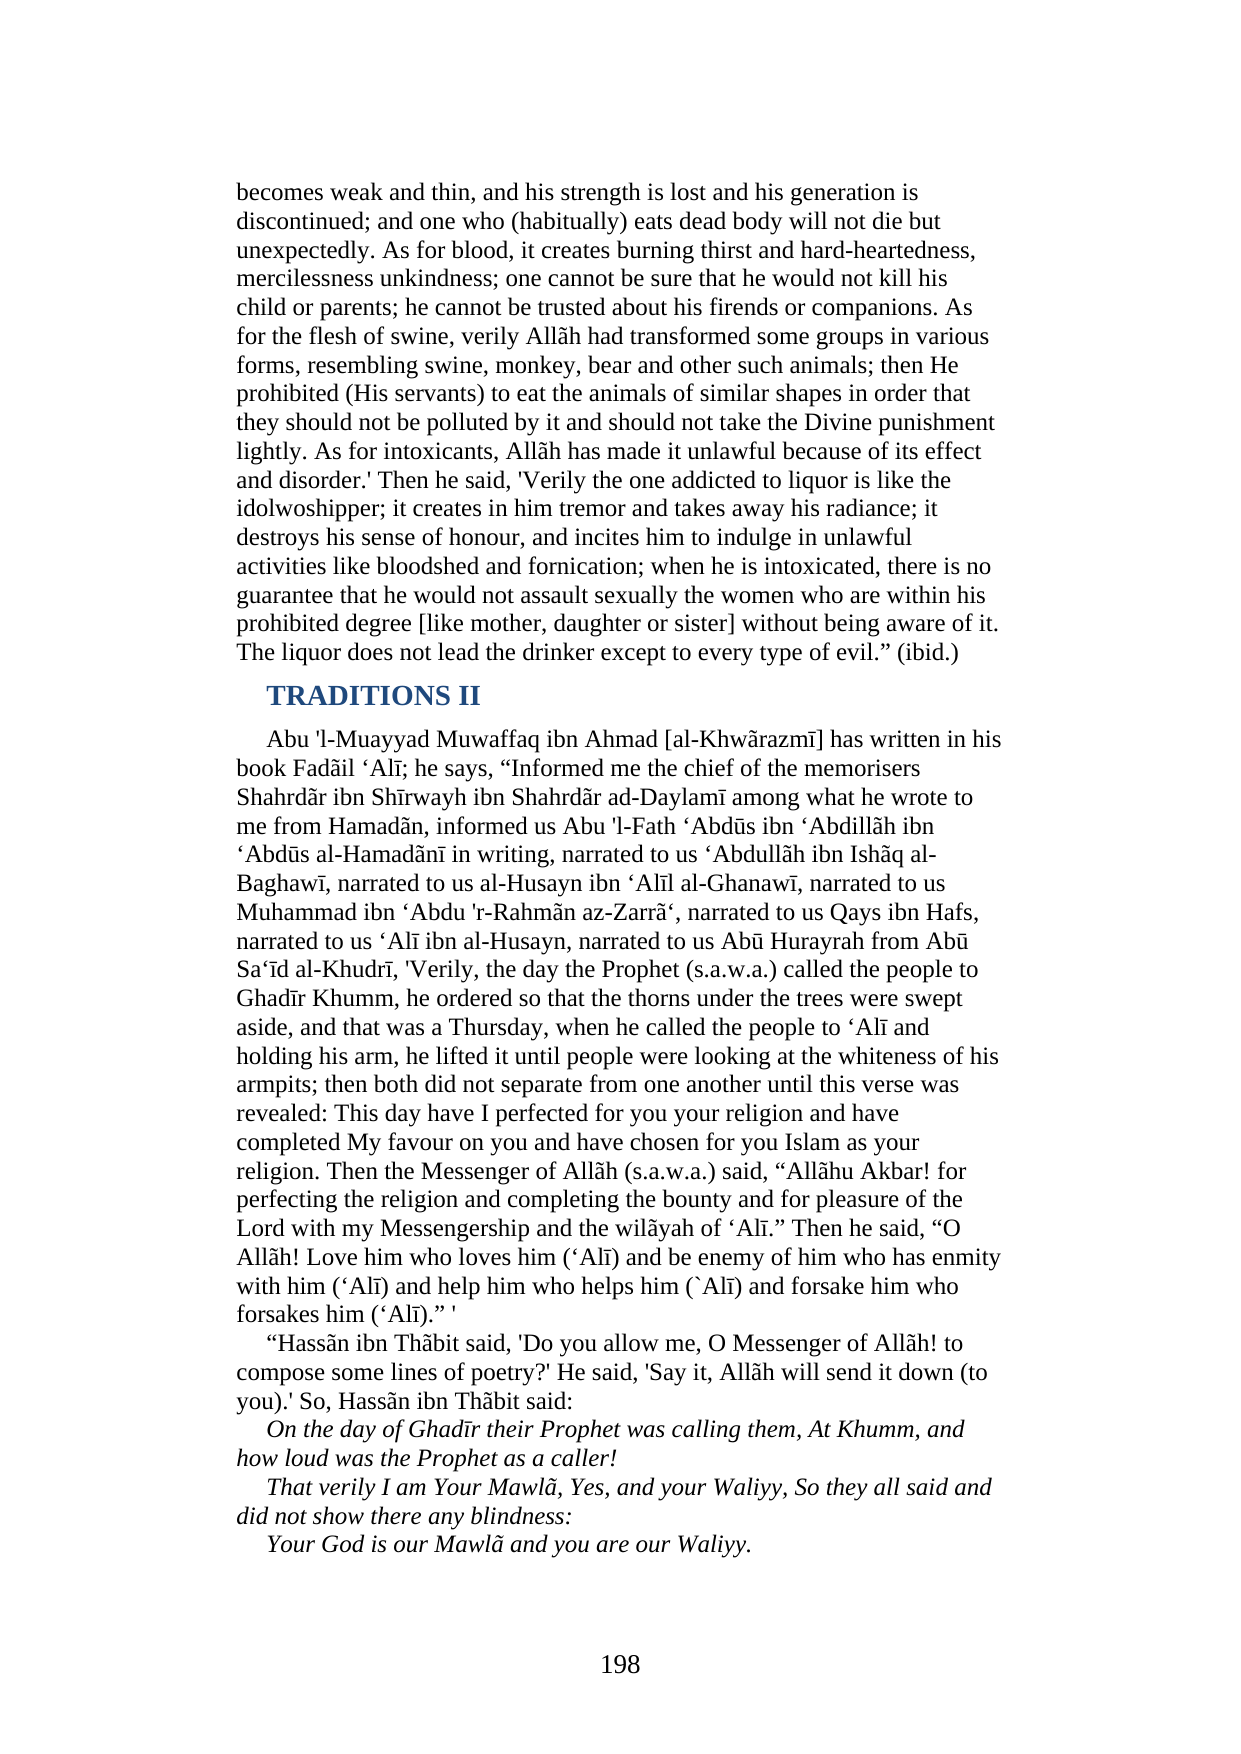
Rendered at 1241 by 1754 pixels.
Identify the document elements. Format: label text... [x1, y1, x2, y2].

subtitle TRADITIONS II [236, 678, 1004, 712]
text Abu 'l-Muayyad Muwaffaq ibn Ahmad [al-Khwãrazmī] has written in his book Fadãil ‘Alī; he says, “Informed me the chief of the memorisers Shahrdãr ibn Shīrwayh ibn Shahrdãr ad-Daylamī among what he wrote to me from Hamadãn, informed us Abu 'l-Fath ‘Abdūs ibn ‘Abdillãh ibn ‘Abdūs al-Hamadãnī in writing, narrated to us ‘Abdullãh ibn Ishãq al-Baghawī, narrated to us al-Husayn ibn ‘Alīl al-Ghanawī, narrated to us Muhammad ibn ‘Abdu 'r-Rahmãn az-Zarrã‘, narrated to us Qays ibn Hafs, narrated to us ‘Alī ibn al-Husayn, narrated to us Abū Hurayrah from Abū Sa‘īd al-Khudrī, 'Verily, the day the Prophet (s.a.w.a.) called the people to Ghadīr Khumm, he ordered so that the thorns under the trees were swept aside, and that was a Thursday, when he called the people to ‘Alī and holding his arm, he lifted it until people were looking at the whiteness of his armpits; then both did not separate from one another until this verse was revealed: This day have I perfected for you your religion and have completed My favour on you and have chosen for you Islam as your religion. Then the Messenger of Allãh (s.a.w.a.) said, “Allãhu Akbar! for perfecting the religion and completing the bounty and for pleasure of the Lord with my Messengership and the wilãyah of ‘Alī.” Then he said, “O Allãh! Love him who loves him (‘Alī) and be enemy of him who has enmity with him (‘Alī) and help him who helps him (`Alī) and forsake him who forsakes him (‘Alī).” ' [236, 724, 1004, 1328]
text That verily I am Your Mawlã, Yes, and your Waliyy, So they all said and did not show there any blindness: [236, 1472, 1004, 1529]
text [236, 177, 1004, 666]
text On the day of Ghadīr their Prophet was calling them, At Khumm, and how loud was the Prophet as a caller! [236, 1414, 1004, 1472]
text “Hassãn ibn Thãbit said, 'Do you allow me, O Messenger of Allãh! to compose some lines of poetry?' He said, 'Say it, Allãh will send it down (to you).' So, Hassãn ibn Thãbit said: [236, 1328, 1004, 1414]
text Your God is our Mawlã and you are our Waliyy. [236, 1529, 1004, 1558]
